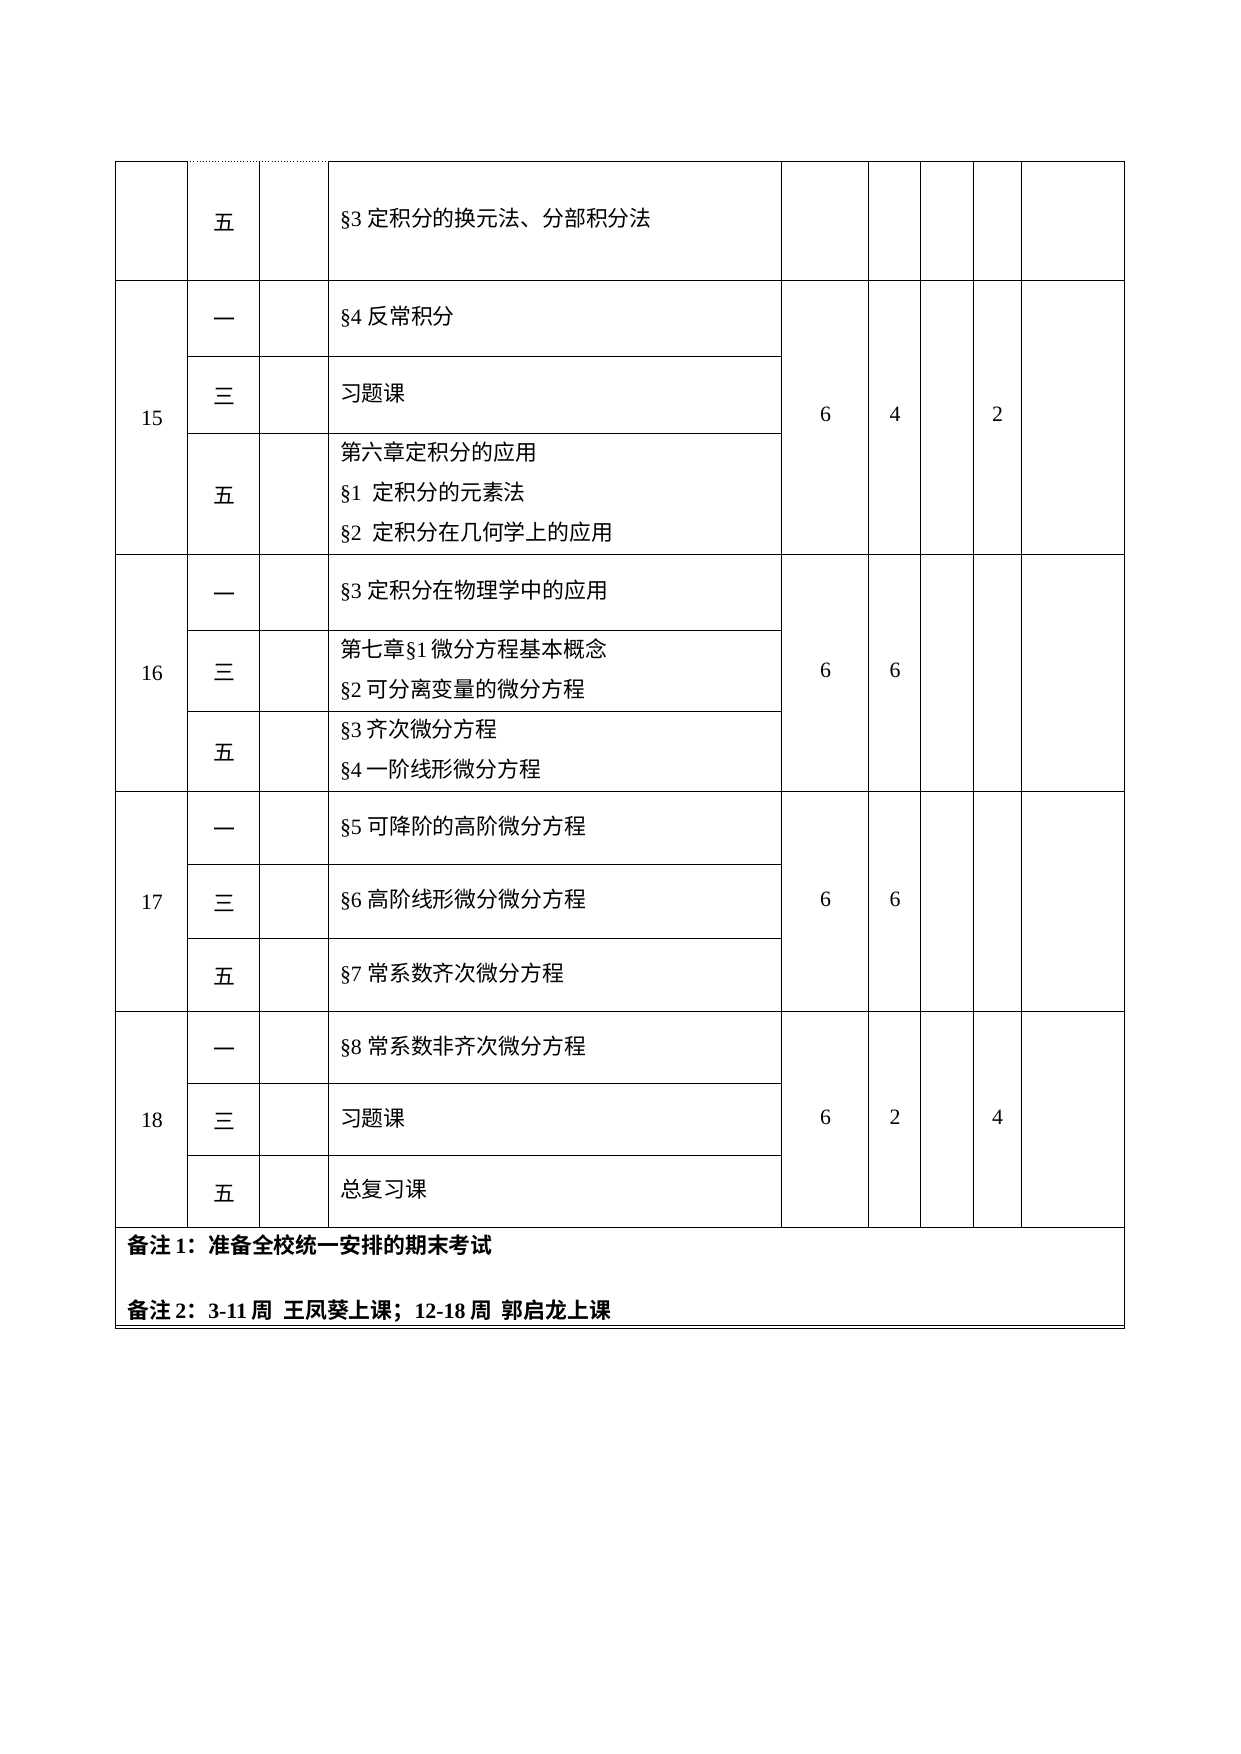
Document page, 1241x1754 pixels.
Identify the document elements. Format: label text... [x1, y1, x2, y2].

table_cell 三 [188, 865, 259, 938]
table_cell §3齐次微分方程 §4一阶线形微分方程 [329, 712, 781, 791]
table_cell 第六章定积分的应用 §1 定积分的元素法 §2 定积分在几何学上的应用 [329, 434, 781, 554]
table_cell 习题课 [329, 357, 781, 433]
table_cell [260, 555, 328, 630]
table_cell 五 [188, 434, 259, 554]
table_cell §3 定积分在物理学中的应用 [329, 555, 781, 630]
table_cell 一 [188, 792, 259, 864]
table_cell 2 [869, 1012, 920, 1227]
table_cell 三 [188, 631, 259, 711]
table_cell [260, 161, 328, 279]
table_cell [260, 357, 328, 433]
table_cell 五 [188, 161, 259, 279]
table_cell §6 高阶线形微分微分方程 [329, 865, 781, 938]
table_cell 五 [188, 939, 259, 1011]
table_cell 一 [188, 555, 259, 630]
table_cell 五 [188, 712, 259, 791]
table_cell [921, 792, 973, 1011]
table_cell 16 [116, 555, 187, 791]
table_cell 总复习课 [329, 1156, 781, 1227]
table_cell [921, 1012, 973, 1227]
table_cell [974, 555, 1021, 791]
table_cell [1022, 792, 1124, 1011]
table_cell 4 [974, 1012, 1021, 1227]
table_cell [260, 712, 328, 791]
table_cell §8 常系数非齐次微分方程 [329, 1012, 781, 1083]
table_cell [260, 631, 328, 711]
table_cell 4 [869, 281, 920, 554]
table_cell [260, 792, 328, 864]
table_cell 三 [188, 357, 259, 433]
table_cell 2 [974, 281, 1021, 554]
table_cell §5 可降阶的高阶微分方程 [329, 792, 781, 864]
table_cell §3 定积分的换元法、分部积分法 [329, 162, 781, 279]
table_cell 6 [869, 792, 920, 1011]
table_cell 一 [188, 1012, 259, 1083]
table_cell 五 [188, 1156, 259, 1227]
table_cell [1022, 555, 1124, 791]
table_cell 6 [869, 555, 920, 791]
table_cell 6 [782, 1012, 868, 1227]
table_cell §7 常系数齐次微分方程 [329, 939, 781, 1011]
table_cell [921, 555, 973, 791]
table_cell 第七章§1微分方程基本概念 §2可分离变量的微分方程 [329, 631, 781, 711]
table_cell [260, 1084, 328, 1155]
table_cell 习题课 [329, 1084, 781, 1155]
table_cell [260, 434, 328, 554]
table_cell [921, 281, 973, 554]
table_cell [260, 939, 328, 1011]
table_cell 6 [782, 281, 868, 554]
table_cell [260, 281, 328, 356]
table_cell [1022, 1012, 1124, 1227]
table_cell [260, 865, 328, 938]
table_cell 三 [188, 1084, 259, 1155]
table_cell 6 [782, 792, 868, 1011]
table_cell 15 [116, 281, 187, 554]
table_cell [260, 1156, 328, 1227]
table_cell [1022, 281, 1124, 554]
table_cell 6 [782, 555, 868, 791]
table_cell 17 [116, 792, 187, 1011]
table_cell 18 [116, 1012, 187, 1227]
table_cell 一 [188, 281, 259, 356]
table_cell §4 反常积分 [329, 281, 781, 356]
table_cell 备注1：准备全校统一安排的期末考试 备注2：3-11周 王凤葵上课；12-18周 郭启龙上课 [116, 1228, 1124, 1325]
table_cell [974, 792, 1021, 1011]
table_cell [260, 1012, 328, 1083]
